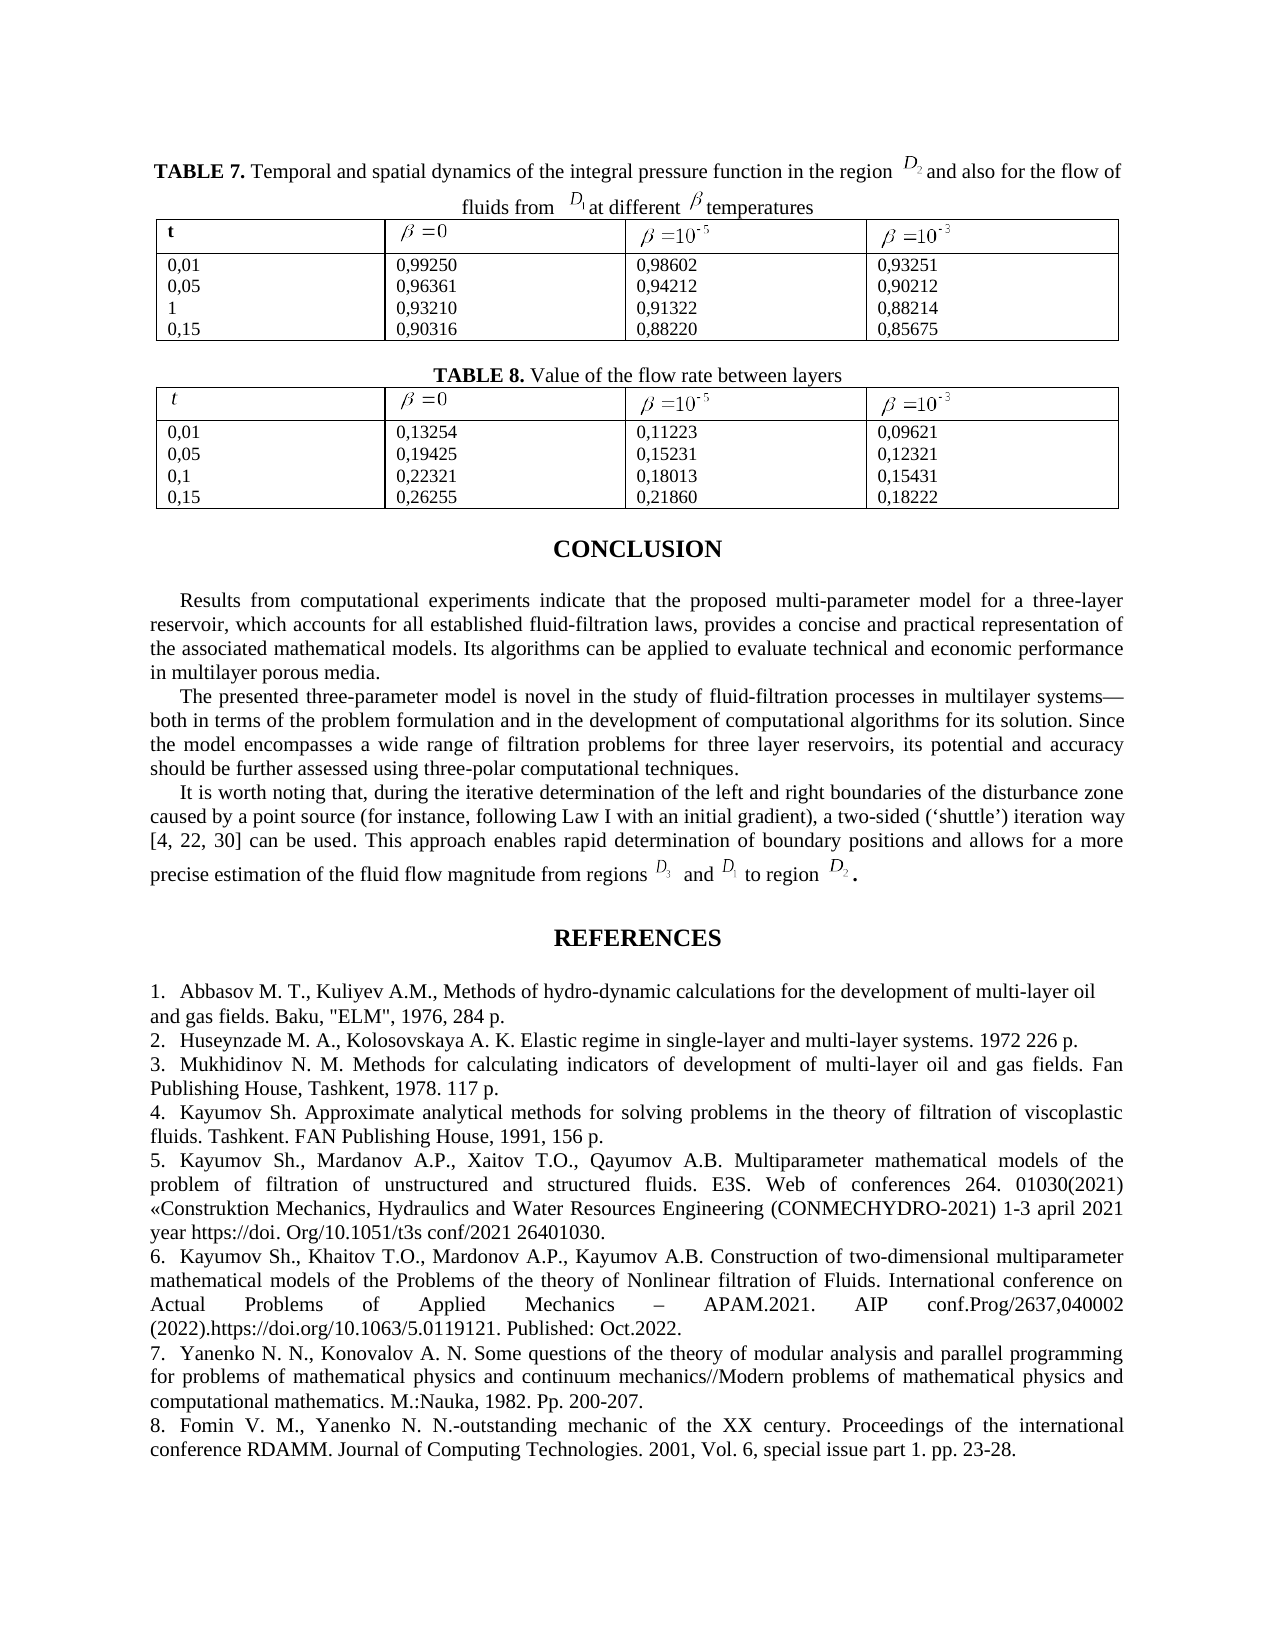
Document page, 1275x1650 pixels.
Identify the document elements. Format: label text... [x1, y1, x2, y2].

table_header [386, 220, 625, 253]
table_header [157, 388, 384, 420]
list Fomin V. M., Yanenko N. N.-outstanding mechanic of the XX century. Proceedings of the international conference RDAMM. Journal of Computing Technologies. 2001, Vol. 6, special issue part 1. pp. 23-28. [150, 1413, 1125, 1461]
list Kayumov Sh. Approximate analytical methods for solving problems in the theory of filtration of viscoplastic fluids. Tashkent. FAN Publishing House, 1991, 156 p. [150, 1100, 1125, 1148]
text It is worth noting that, during the iterative determination of the left and right boundaries of the disturbance zone caused by a point source (for instance, following Law I with an initial gradient), a two-sided (‘shuttle’) iteration way [4, 22, 30] can be used. This approach enables rapid determination of boundary positions and allows for a more precise estimation of the fluid flow magnitude from regions and to region . [150, 780, 1125, 898]
text Results from computational experiments indicate that the proposed multi-parameter model for a three-layer reservoir, which accounts for all established fluid-filtration laws, provides a concise and practical representation of the associated mathematical models. Its algorithms can be applied to evaluate technical and economic performance in multilayer porous media. [150, 587, 1125, 684]
table_header [867, 220, 1118, 253]
table_header [867, 388, 1118, 420]
text CONCLUSION [150, 534, 1125, 562]
table_cell 0,09621 0,12321 0,15431 0,18222 [867, 421, 1118, 508]
table_header [386, 388, 625, 420]
table_header [626, 220, 866, 253]
table_cell 0,98602 0,94212 0,91322 0,88220 [626, 254, 866, 340]
list Huseynzade M. A., Kolosovskaya A. K. Elastic regime in single-layer and multi-layer systems. 1972 226 p. [150, 1028, 1125, 1052]
text REFERENCES [150, 923, 1125, 952]
table_header [626, 388, 866, 420]
table_cell 0,99250 0,96361 0,93210 0,90316 [386, 254, 625, 340]
table_cell 0,93251 0,90212 0,88214 0,85675 [867, 254, 1118, 340]
text TABLE 7. Temporal and spatial dynamics of the integral pressure function in the region and also for the flow of fluids from at different temperatures [150, 150, 1125, 219]
list Yanenko N. N., Konovalov A. N. Some questions of the theory of modular analysis and parallel programming for problems of mathematical physics and continuum mechanics//Modern problems of mathematical physics and computational mathematics. M.:Nauka, 1982. Pp. 200-207. [150, 1340, 1125, 1413]
list Kayumov Sh., Khaitov T.O., Mardonov A.P., Kayumov A.B. Construction of two-dimensional multiparameter mathematical models of the Problems of the theory of Nonlinear filtration of Fluids. International conference on Actual Problems of Applied Mechanics – APAM.2021. AIP conf.Prog/2637,040002 (2022).https://doi.org/10.1063/5.0119121. Published: Oct.2022. [150, 1244, 1125, 1340]
table_cell 0,01 0,05 0,1 0,15 [157, 421, 384, 508]
text TABLE 8. Value of the flow rate between layers [150, 362, 1125, 387]
text The presented three-parameter model is novel in the study of fluid-filtration processes in multilayer systems—both in terms of the problem formulation and in the development of computational algorithms for its solution. Since the model encompasses a wide range of filtration problems for three layer reservoirs, its potential and accuracy should be further assessed using three-polar computational techniques. [150, 684, 1125, 780]
table_cell 0,01 0,05 1 0,15 [157, 254, 384, 340]
list Abbasov M. T., Kuliyev A.M., Methods of hydro-dynamic calculations for the development of multi-layer oil and gas fields. Baku, "ELM", 1976, 284 p. [150, 979, 1125, 1028]
table_cell 0,11223 0,15231 0,18013 0,21860 [626, 421, 866, 508]
table_header t [157, 220, 384, 253]
list Mukhidinov N. M. Methods for calculating indicators of development of multi-layer oil and gas fields. Fan Publishing House, Tashkent, 1978. 117 p. [150, 1052, 1125, 1100]
table_cell 0,13254 0,19425 0,22321 0,26255 [386, 421, 625, 508]
list Kayumov Sh., Mardanov A.P., Xaitov T.O., Qayumov A.B. Multiparameter mathematical models of the problem of filtration of unstructured and structured fluids. E3S. Web of conferences 264. 01030(2021) «Construktion Mechanics, Hydraulics and Water Resources Engineering (CONMECHYDRO-2021) 1-3 april 2021 year https://doi. Org/10.1051/t3s conf/2021 26401030. [150, 1148, 1125, 1244]
